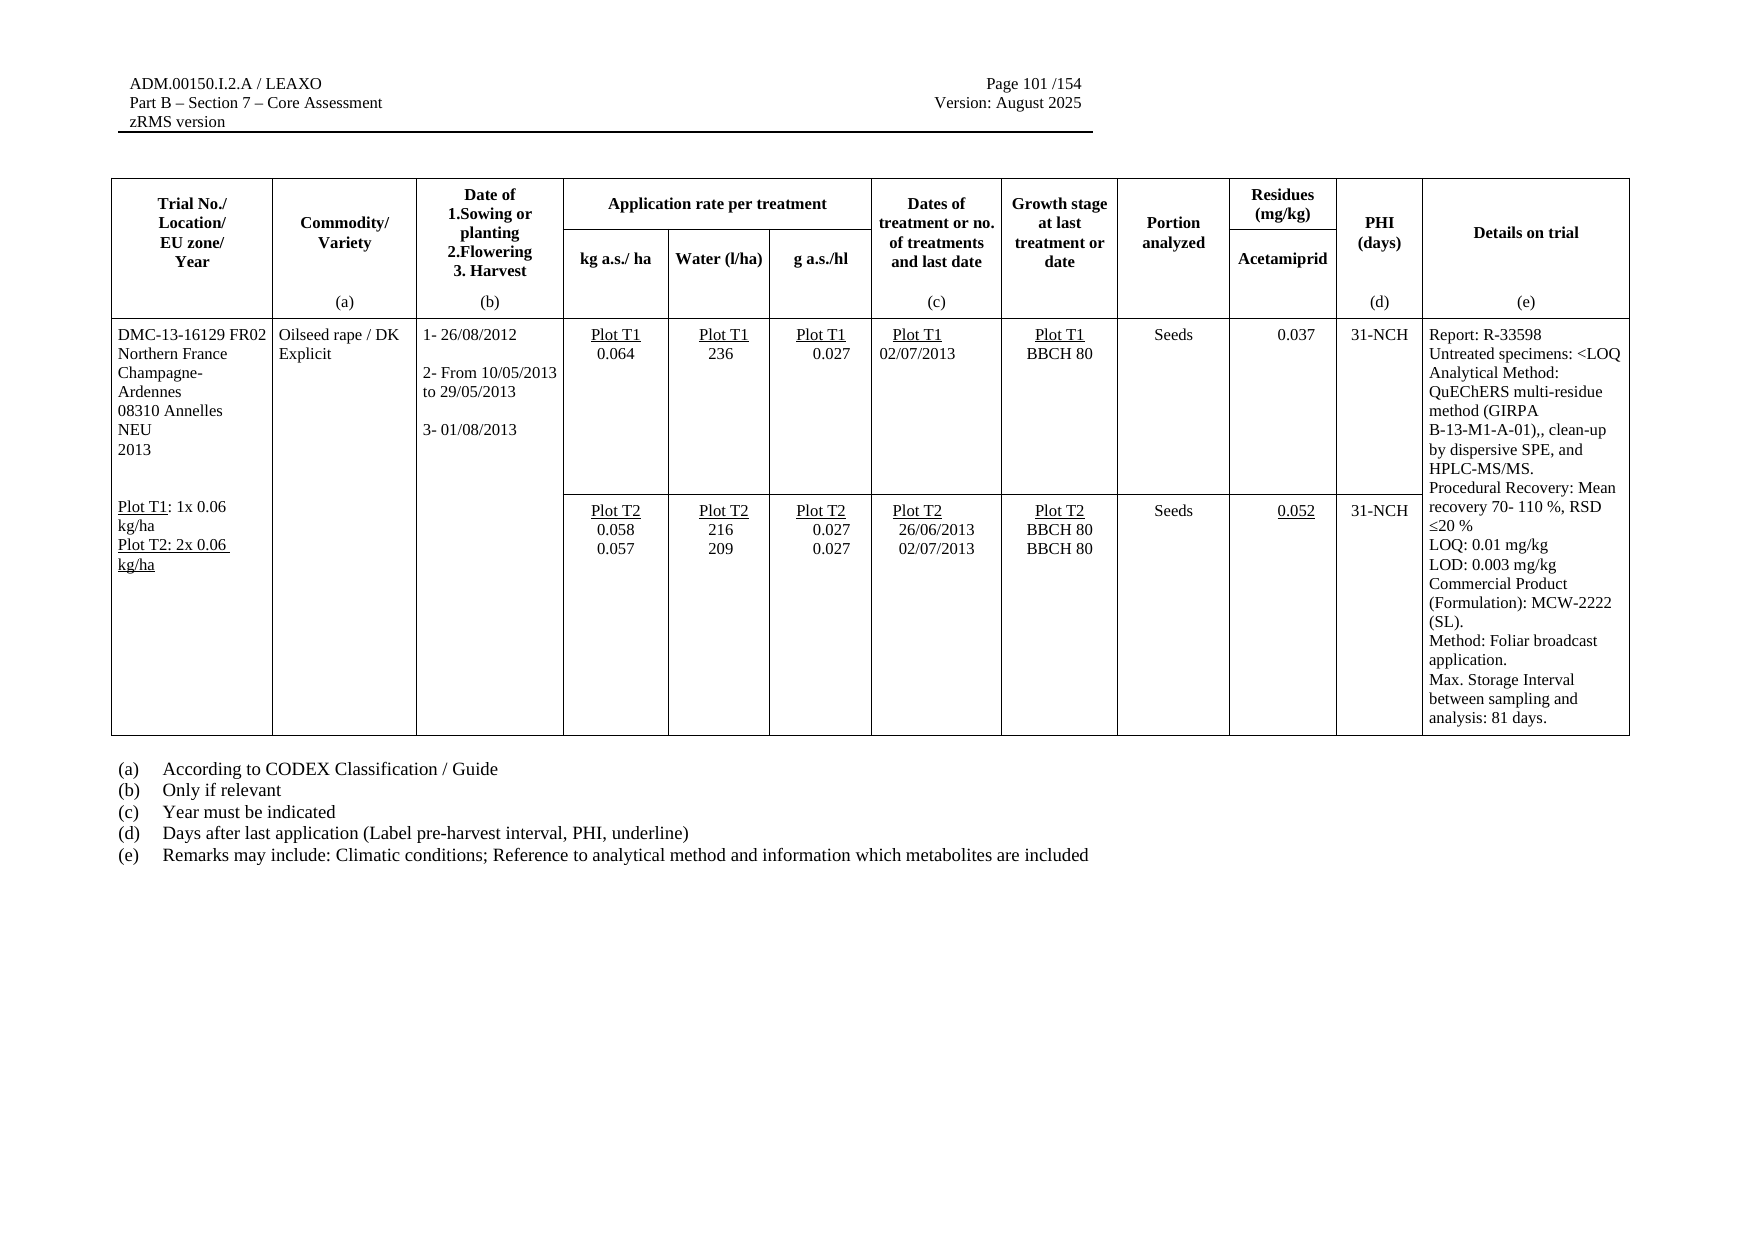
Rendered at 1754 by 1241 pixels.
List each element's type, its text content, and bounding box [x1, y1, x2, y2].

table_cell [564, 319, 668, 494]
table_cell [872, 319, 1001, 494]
text (d) Days after last application (Label pre-harvest interval, PHI, underline) [118, 822, 1636, 844]
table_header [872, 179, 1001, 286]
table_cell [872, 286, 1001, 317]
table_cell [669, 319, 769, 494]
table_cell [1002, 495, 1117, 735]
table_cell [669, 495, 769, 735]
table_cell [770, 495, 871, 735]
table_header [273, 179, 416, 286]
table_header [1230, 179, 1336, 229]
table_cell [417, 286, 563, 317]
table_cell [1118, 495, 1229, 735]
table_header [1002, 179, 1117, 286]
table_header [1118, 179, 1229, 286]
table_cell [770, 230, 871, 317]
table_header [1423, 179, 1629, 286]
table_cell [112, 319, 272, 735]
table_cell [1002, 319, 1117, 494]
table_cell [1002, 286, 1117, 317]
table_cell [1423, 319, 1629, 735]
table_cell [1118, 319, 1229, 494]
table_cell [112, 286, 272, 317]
text (e) Remarks may include: Climatic conditions; Reference to analytical method and information which metabolites are included [118, 844, 1636, 865]
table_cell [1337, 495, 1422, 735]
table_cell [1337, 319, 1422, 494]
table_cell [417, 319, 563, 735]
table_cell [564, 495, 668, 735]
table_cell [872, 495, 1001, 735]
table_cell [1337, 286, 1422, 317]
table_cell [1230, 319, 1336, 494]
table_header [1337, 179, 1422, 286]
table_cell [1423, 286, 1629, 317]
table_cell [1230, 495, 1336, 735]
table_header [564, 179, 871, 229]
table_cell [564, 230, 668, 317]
text (b) Only if relevant [118, 779, 1636, 801]
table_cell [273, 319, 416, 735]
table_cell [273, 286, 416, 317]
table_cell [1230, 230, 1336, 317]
text (c) Year must be indicated [118, 801, 1636, 822]
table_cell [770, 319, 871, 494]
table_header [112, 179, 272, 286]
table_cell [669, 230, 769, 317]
text (a) According to CODEX Classification / Guide [118, 757, 1636, 779]
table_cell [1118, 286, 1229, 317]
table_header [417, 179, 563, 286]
